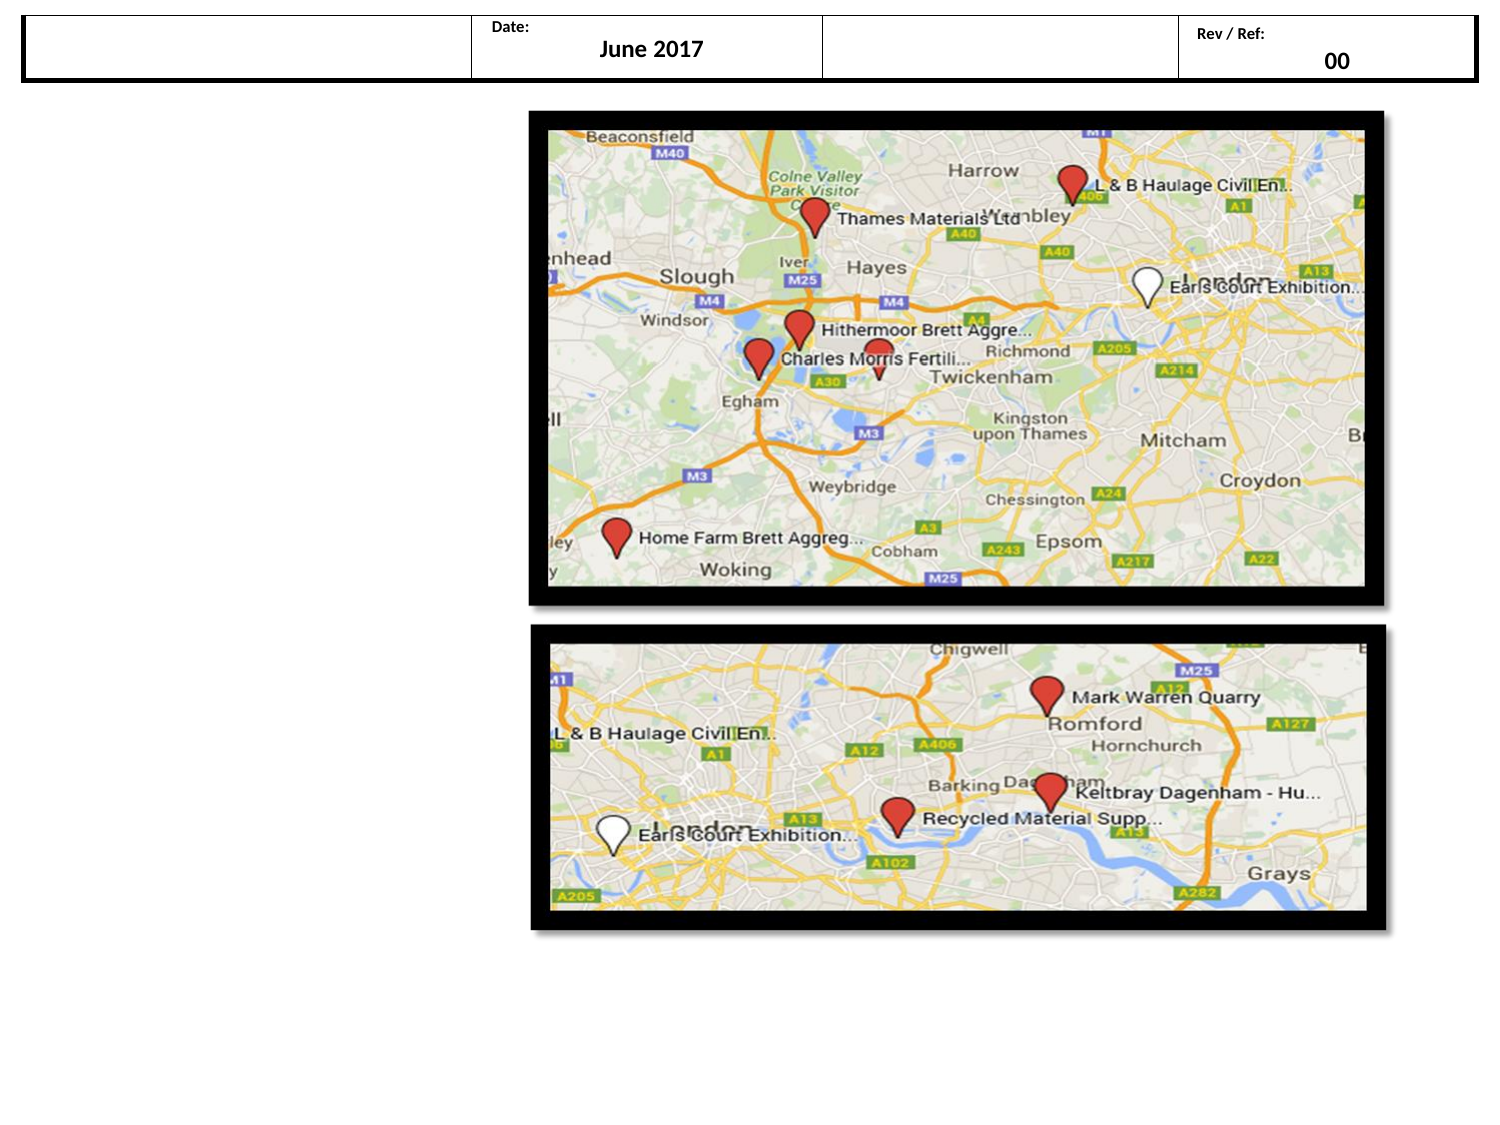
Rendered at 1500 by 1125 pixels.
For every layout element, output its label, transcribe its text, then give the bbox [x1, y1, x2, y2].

table_cell Date: June 2017 [472, 16, 822, 78]
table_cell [26, 16, 471, 78]
table_cell [823, 16, 1178, 78]
table_cell Rev / Ref: 00 [1179, 16, 1474, 78]
picture [525, 108, 1400, 945]
